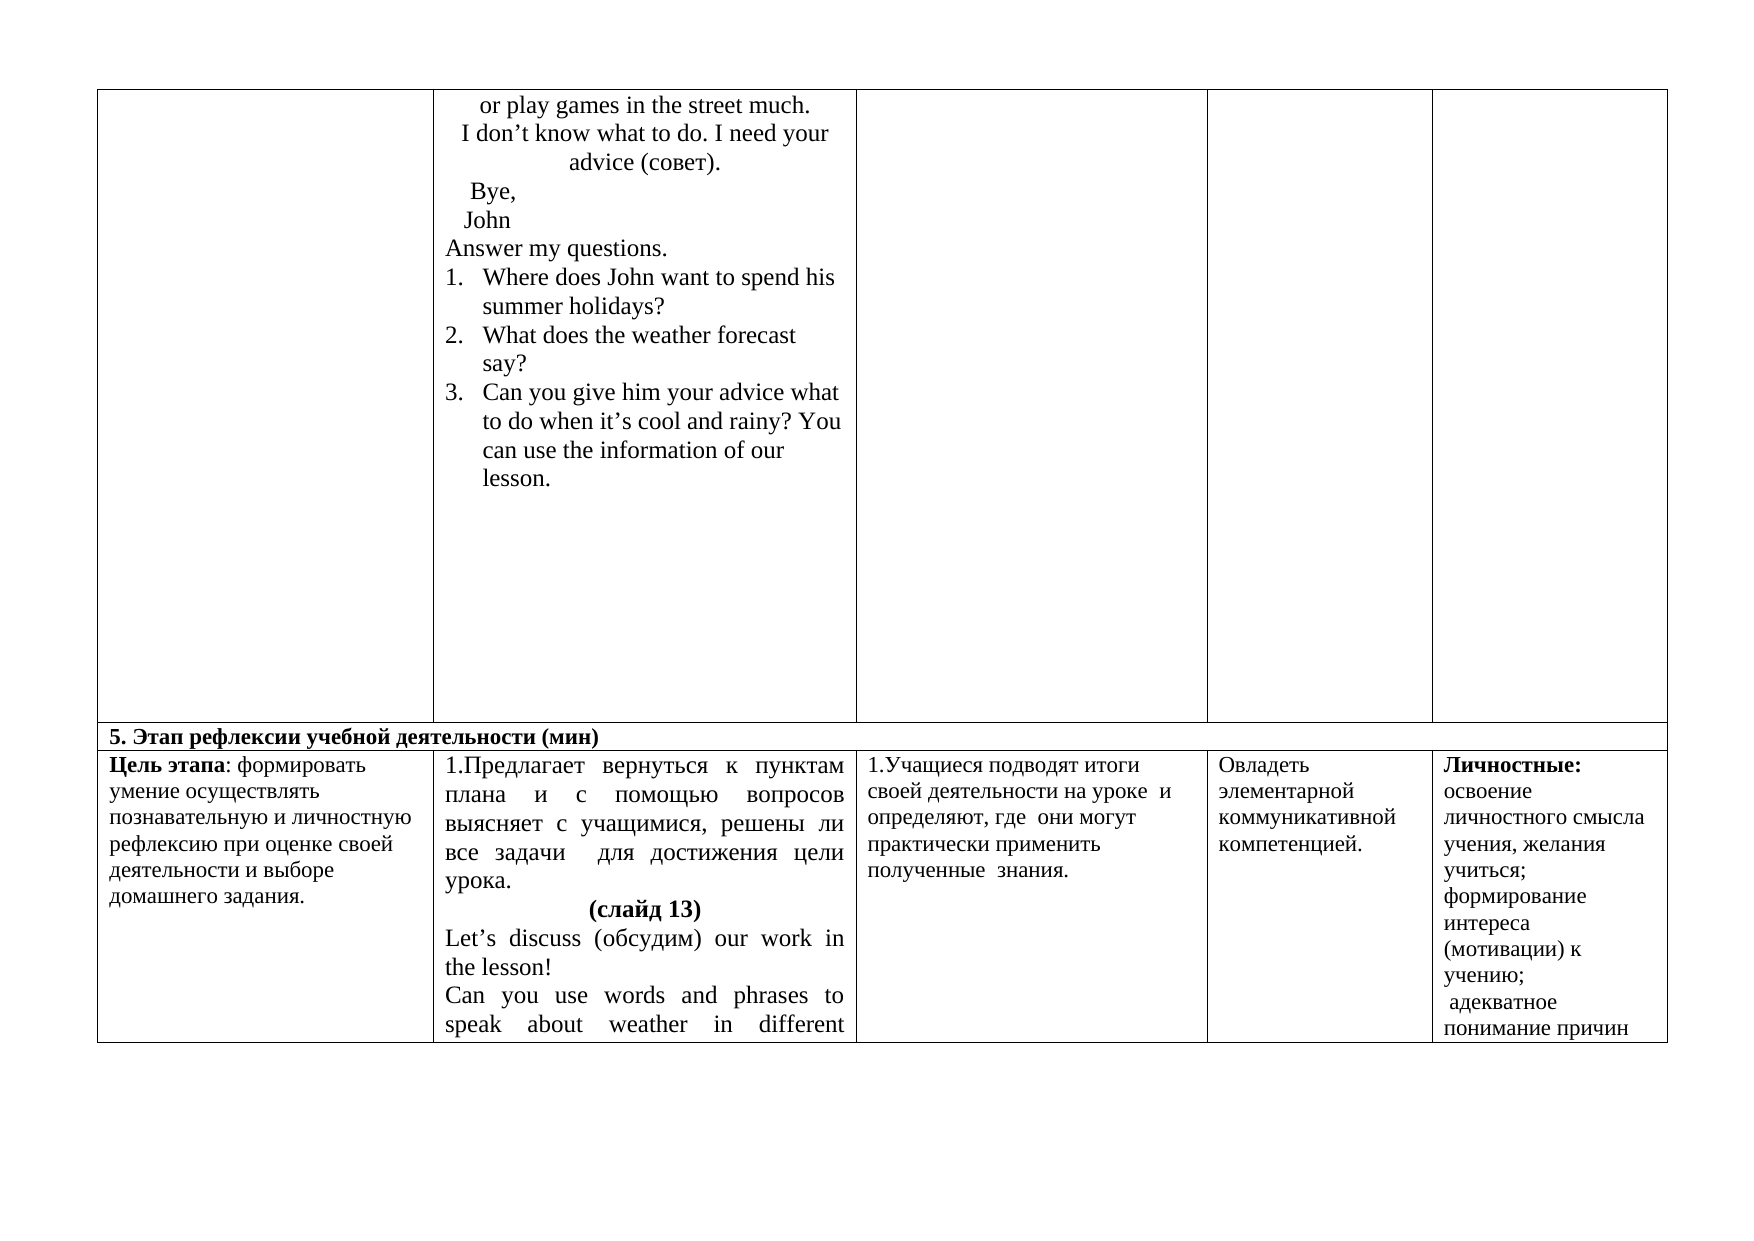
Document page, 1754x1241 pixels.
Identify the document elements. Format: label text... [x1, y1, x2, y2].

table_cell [1208, 90, 1432, 722]
table_cell 5. Этап рефлексии учебной деятельности (мин) [98, 723, 1667, 749]
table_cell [1208, 751, 1432, 1042]
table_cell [857, 751, 1207, 1042]
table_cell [98, 751, 433, 1042]
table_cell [98, 90, 433, 722]
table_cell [434, 90, 856, 722]
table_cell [434, 751, 856, 1042]
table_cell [857, 90, 1207, 722]
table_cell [1433, 90, 1667, 722]
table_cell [1433, 751, 1667, 1042]
